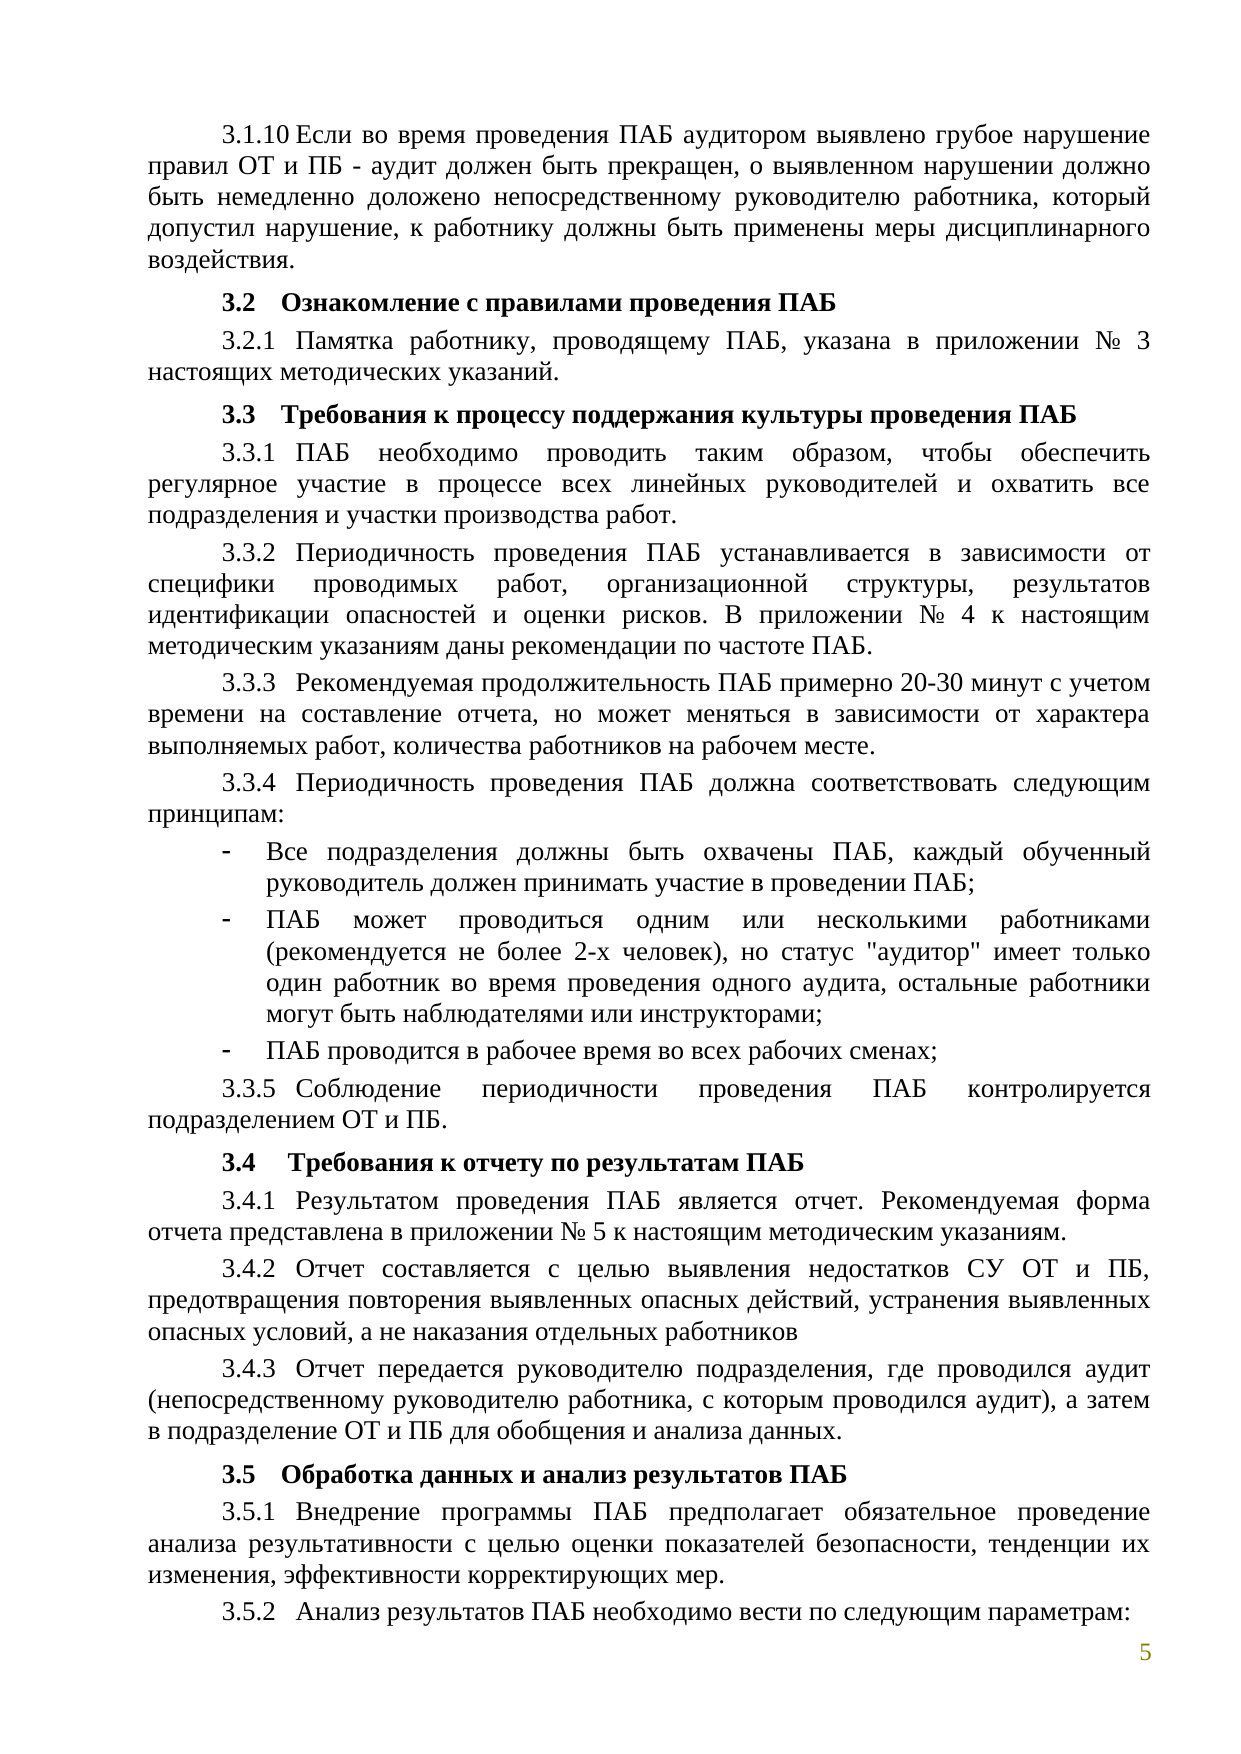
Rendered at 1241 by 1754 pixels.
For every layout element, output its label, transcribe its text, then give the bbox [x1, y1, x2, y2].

text Периодичность проведения ПАБ должна соответствовать следующим принципам: [148, 766, 1152, 828]
subtitle Ознакомление с правилами проведения ПАБ [148, 286, 1152, 317]
subtitle Требования к процессу поддержания культуры проведения ПАБ [148, 398, 1152, 430]
text Рекомендуемая продолжительность ПАБ примерно 20-30 минут с учетом времени на составление отчета, но может меняться в зависимости от характера выполняемых работ, количества работников на рабочем месте. [148, 666, 1152, 760]
text ПАБ необходимо проводить таким образом, чтобы обеспечить регулярное участие в процессе всех линейных руководителей и охватить все подразделения и участки производства работ. [148, 436, 1152, 529]
text Все подразделения должны быть охвачены ПАБ, каждый обученный руководитель должен принимать участие в проведении ПАБ; [222, 835, 1152, 897]
text Анализ результатов ПАБ необходимо вести по следующим параметрам: [148, 1595, 1152, 1626]
text Внедрение программы ПАБ предполагает обязательное проведение анализа результативности с целью оценки показателей безопасности, тенденции их изменения, эффективности корректирующих мер. [148, 1496, 1152, 1589]
text Если во время проведения ПАБ аудитором выявлено грубое нарушение правил ОТ и ПБ - аудит должен быть прекращен, о выявленном нарушении должно быть немедленно доложено непосредственному руководителю работника, который допустил нарушение, к работнику должны быть применены меры дисциплинарного воздействия. [148, 118, 1152, 274]
text Периодичность проведения ПАБ устанавливается в зависимости от специфики проводимых работ, организационной структуры, результатов идентификации опасностей и оценки рисков. В приложении № 4 к настоящим методическим указаниям даны рекомендации по частоте ПАБ. [148, 536, 1152, 660]
text ПАБ может проводиться одним или несколькими работниками (рекомендуется не более 2-х человек), но статус "аудитор" имеет только один работник во время проведения одного аудита, остальные работники могут быть наблюдателями или инструкторами; [222, 903, 1152, 1028]
text Соблюдение периодичности проведения ПАБ контролируется подразделением ОТ и ПБ. [148, 1072, 1152, 1134]
subtitle Обработка данных и анализ результатов ПАБ [148, 1458, 1152, 1489]
subtitle Требования к отчету по результатам ПАБ [148, 1147, 1152, 1178]
text Отчет передается руководителю подразделения, где проводился аудит (непосредственному руководителю работника, с которым проводился аудит), а затем в подразделение ОТ и ПБ для обобщения и анализа данных. [148, 1352, 1152, 1446]
text Памятка работнику, проводящему ПАБ, указана в приложении № 3 настоящих методических указаний. [148, 324, 1152, 386]
text Отчет составляется с целью выявления недостатков СУ ОТ и ПБ, предотвращения повторения выявленных опасных действий, устранения выявленных опасных условий, а не наказания отдельных работников [148, 1252, 1152, 1346]
text Результатом проведения ПАБ является отчет. Рекомендуемая форма отчета представлена в приложении № 5 к настоящим методическим указаниям. [148, 1184, 1152, 1246]
text ПАБ проводится в рабочее время во всех рабочих сменах; [222, 1034, 1152, 1066]
